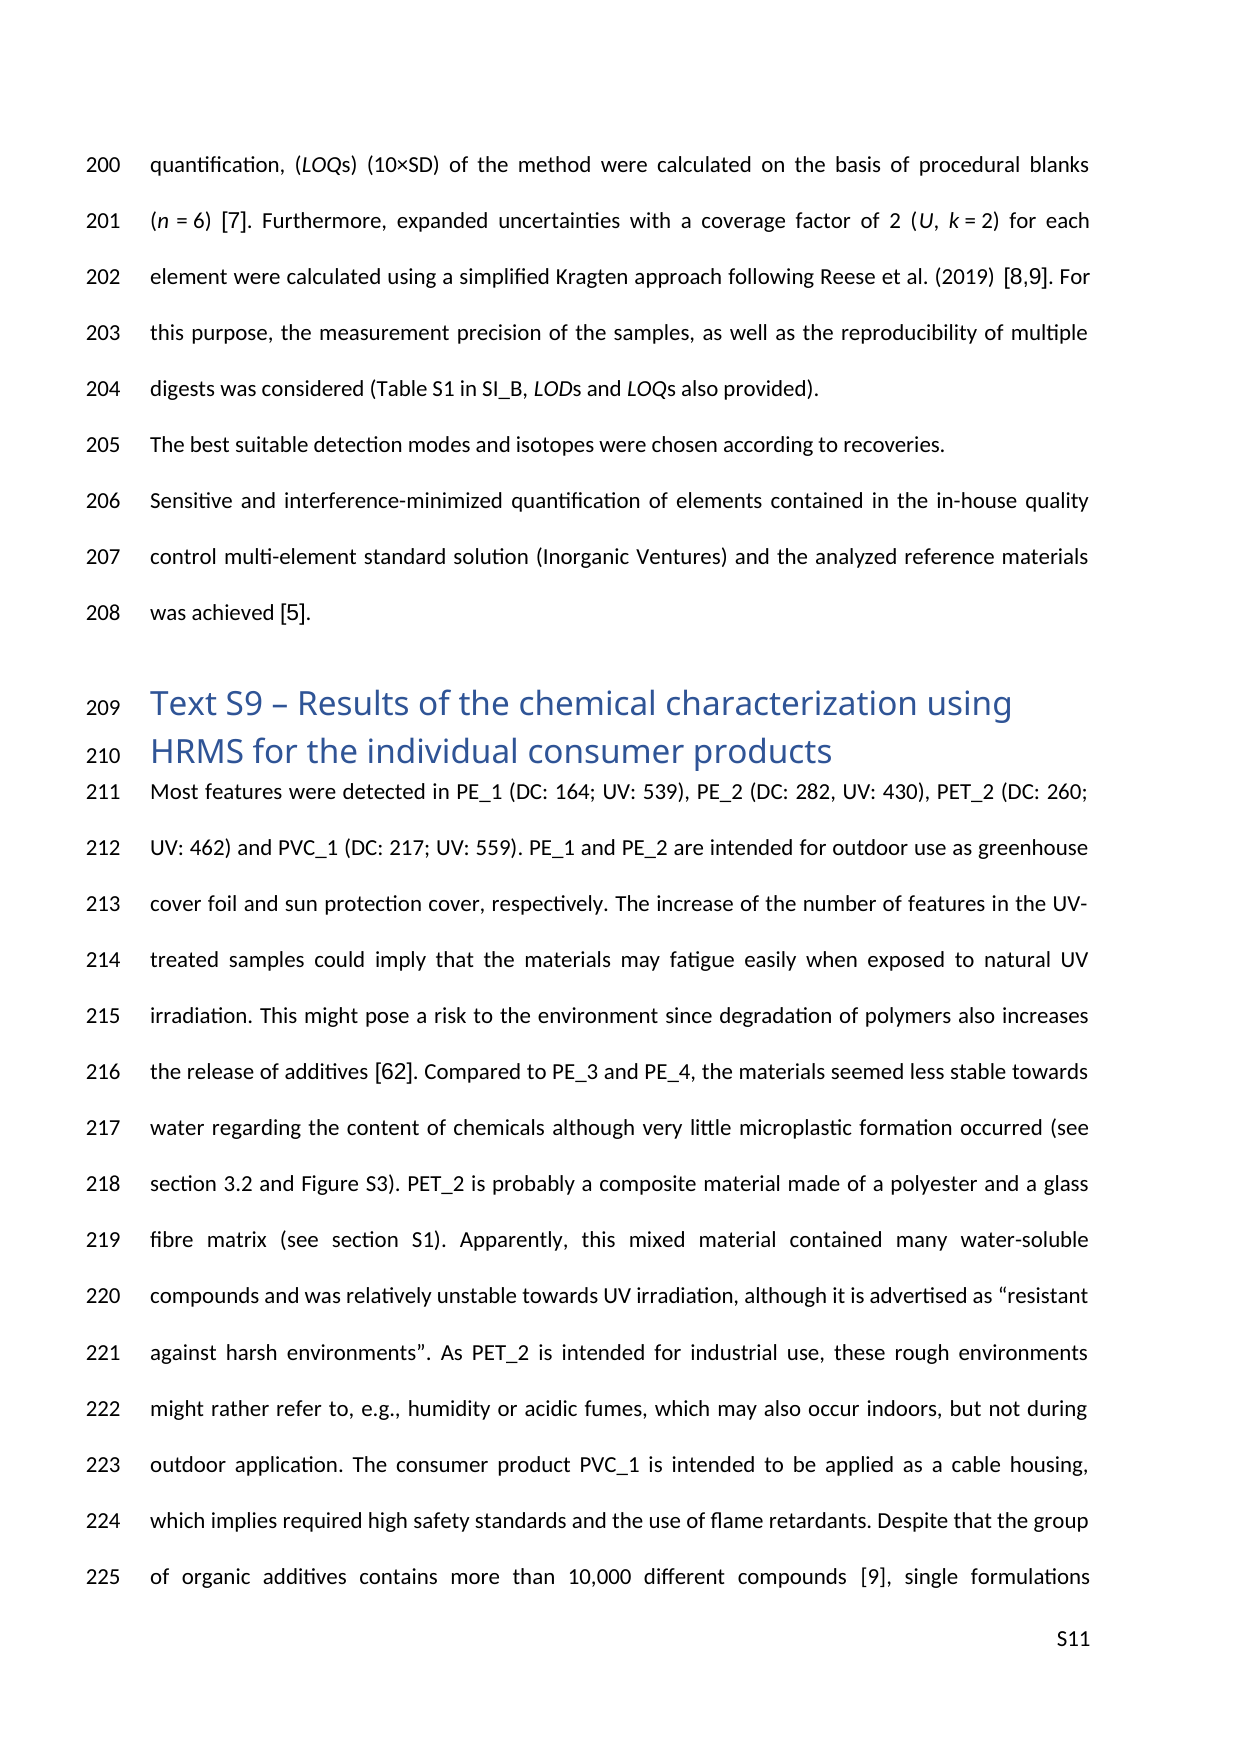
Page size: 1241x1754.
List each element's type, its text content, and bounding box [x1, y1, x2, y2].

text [150, 150, 1090, 402]
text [150, 777, 1090, 1590]
subtitle Text S9 – Results of the chemical characterization using HRMS for the individual consumer products [150, 679, 1090, 774]
text Sensitive and interference-minimized quantification of elements contained in the in-house quality control multi-element standard solution (Inorganic Ventures) and the analyzed reference materials was achieved [5]. [150, 486, 1090, 626]
text The best suitable detection modes and isotopes were chosen according to recoveries. [150, 430, 1090, 458]
